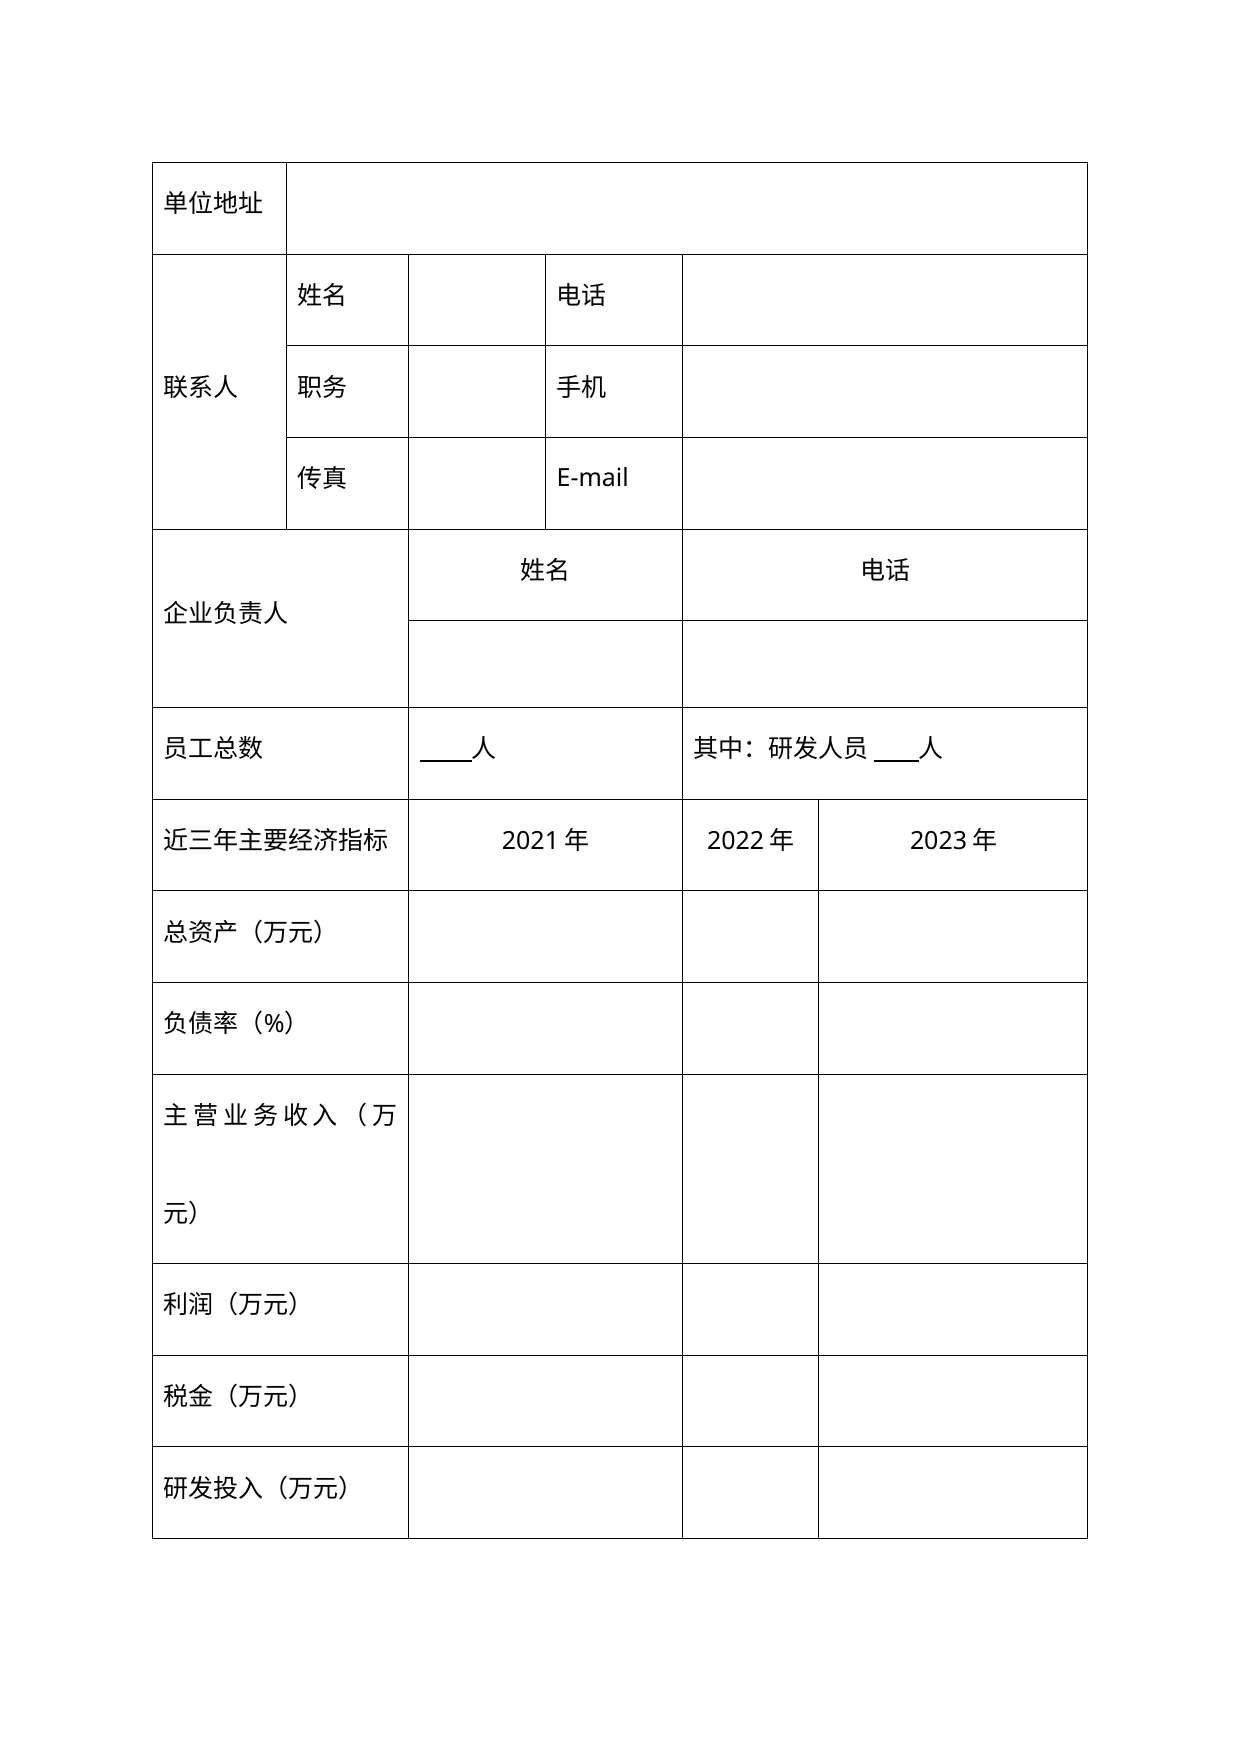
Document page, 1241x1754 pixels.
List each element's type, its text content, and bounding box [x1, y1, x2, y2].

table_cell 2022年 [683, 800, 818, 890]
table_cell [819, 1264, 1087, 1354]
table_cell [409, 1264, 682, 1354]
table_cell [683, 1356, 818, 1446]
table_cell [409, 891, 682, 982]
table_cell [409, 1075, 682, 1263]
table_cell 员工总数 [153, 708, 408, 799]
table_cell [409, 346, 545, 437]
table_cell 负债率（%） [153, 983, 408, 1074]
table_cell 单位地址 [153, 163, 286, 254]
table_cell [683, 1264, 818, 1354]
table_cell 利润（万元） [153, 1264, 408, 1354]
table_cell [683, 346, 1087, 437]
table_cell 电话 [683, 530, 1087, 620]
table_cell [683, 891, 818, 982]
table_cell [287, 163, 1087, 254]
table_cell [409, 438, 545, 529]
table_cell 其中：研发人员 人 [683, 708, 1087, 799]
table_cell [819, 1447, 1087, 1538]
table_cell 企业负责人 [153, 530, 408, 707]
table_cell 职务 [287, 346, 408, 437]
table_cell [409, 983, 682, 1074]
table_cell 电话 [546, 255, 682, 345]
table_cell 姓名 [287, 255, 408, 345]
table_cell [819, 1075, 1087, 1263]
table_cell 传真 [287, 438, 408, 529]
table_cell 总资产（万元） [153, 891, 408, 982]
table_cell 姓名 [409, 530, 682, 620]
table_cell 人 [409, 708, 682, 799]
table_cell [683, 255, 1087, 345]
table_cell [683, 438, 1087, 529]
table_cell [409, 1447, 682, 1538]
table_cell 2023年 [819, 800, 1087, 890]
table_cell 2021年 [409, 800, 682, 890]
table_cell [409, 1356, 682, 1446]
table_cell 近三年主要经济指标 [153, 800, 408, 890]
table_cell 联系人 [153, 255, 286, 529]
table_cell [819, 891, 1087, 982]
table_cell [683, 1075, 818, 1263]
table_cell [683, 983, 818, 1074]
table_cell 手机 [546, 346, 682, 437]
table_cell 研发投入（万元） [153, 1447, 408, 1538]
table_cell [409, 255, 545, 345]
table_cell [683, 1447, 818, 1538]
table_cell [409, 621, 682, 707]
table_cell E-mail [546, 438, 682, 529]
table_cell 主营业务收入（万元） [153, 1075, 408, 1263]
table_cell 税金（万元） [153, 1356, 408, 1446]
table_cell [819, 983, 1087, 1074]
table_cell [683, 621, 1087, 707]
table_cell [819, 1356, 1087, 1446]
